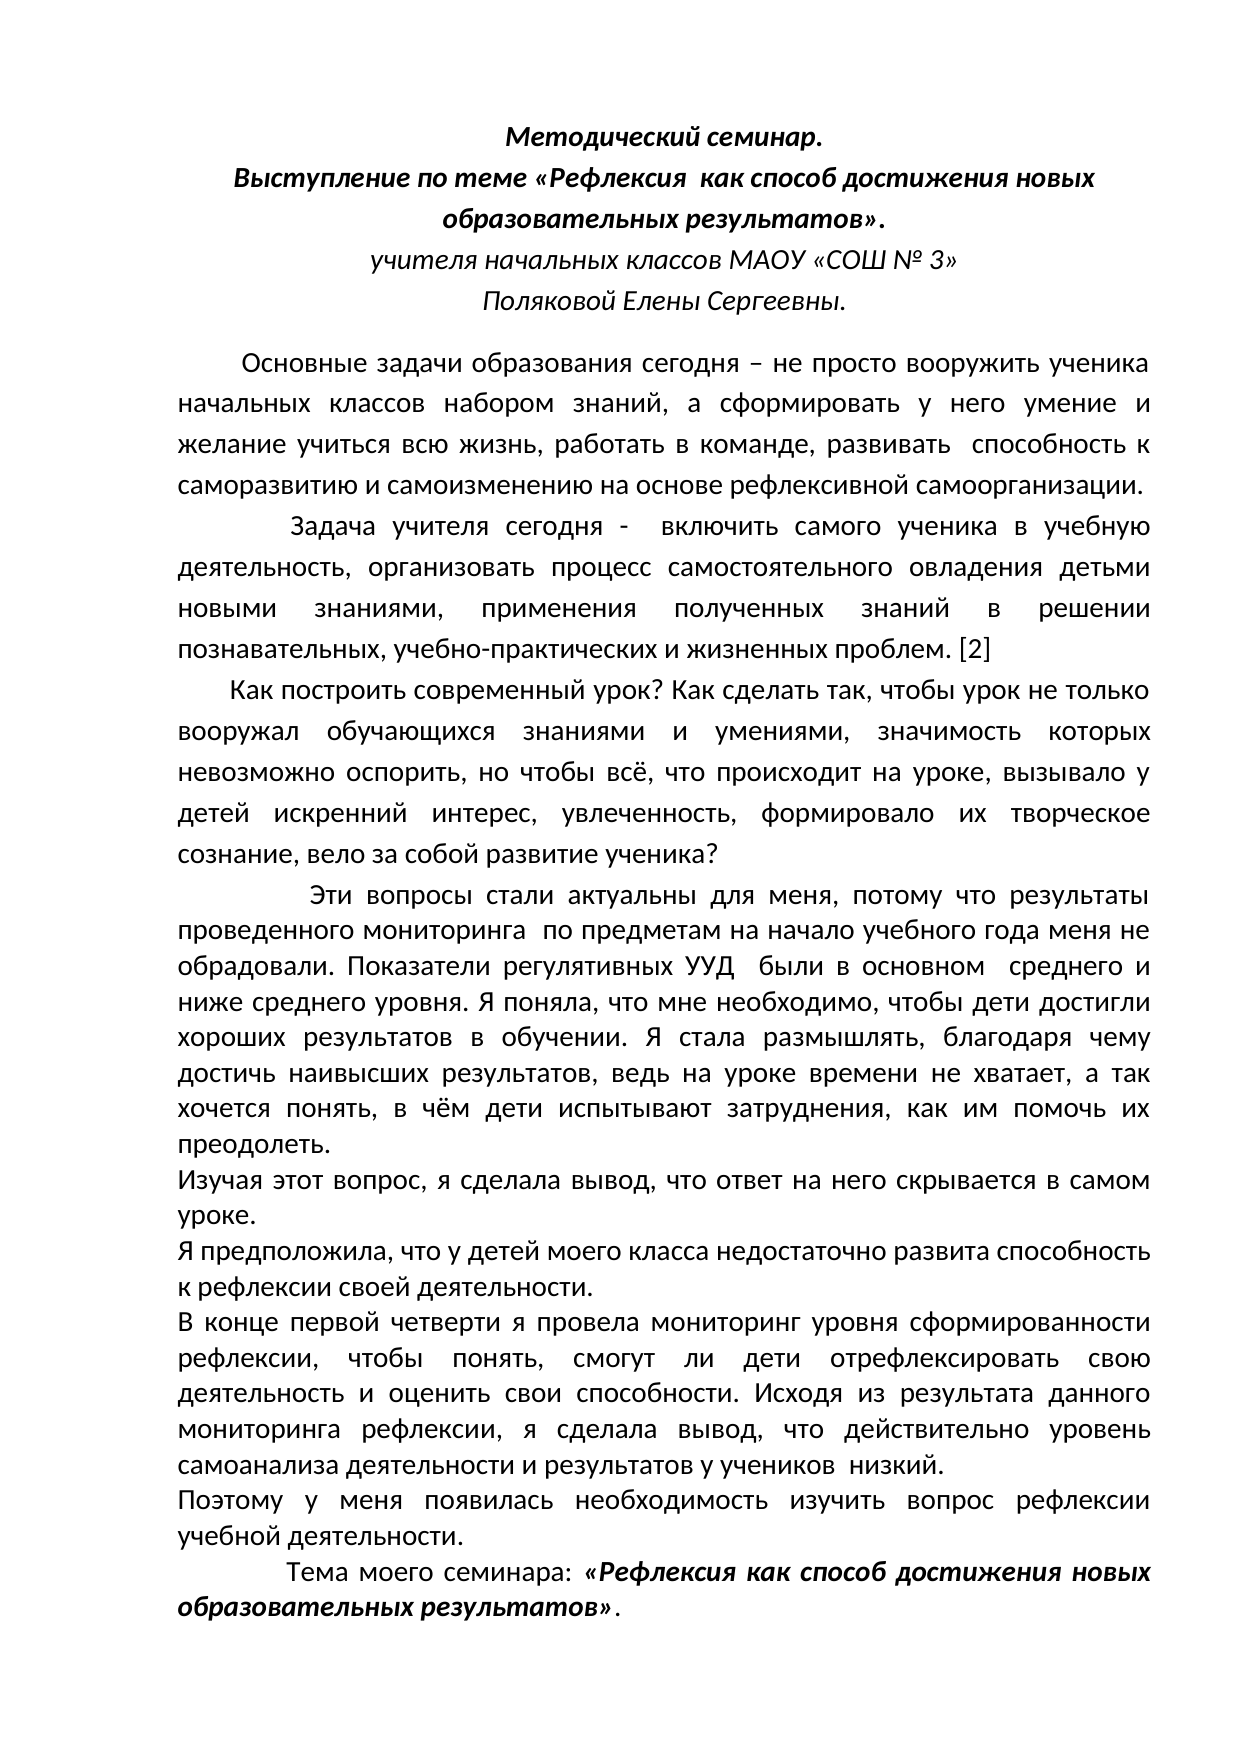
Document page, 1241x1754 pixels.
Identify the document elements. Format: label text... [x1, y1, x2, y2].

text Я предположила, что у детей моего класса недостаточно развита способность к рефлексии своей деятельности. [177, 1232, 1152, 1303]
text Основные задачи образования сегодня – не просто вооружить ученика начальных классов набором знаний, а сформировать у него умение и желание учиться всю жизнь, работать в команде, развивать способность к саморазвитию и самоизменению на основе рефлексивной самоорганизации. [177, 344, 1152, 502]
text учителя начальных классов МАОУ «СОШ № 3» [177, 241, 1152, 277]
text Тема моего семинара: «Рефлексия как способ достижения новых образовательных результатов». [177, 1553, 1152, 1624]
text Как построить современный урок? Как сделать так, чтобы урок не только вооружал обучающихся знаниями и умениями, значимость которых невозможно оспорить, но чтобы всё, что происходит на уроке, вызывало у детей искренний интерес, увлеченность, формировало их творческое сознание, вело за собой развитие ученика? [177, 671, 1152, 871]
text В конце первой четверти я провела мониторинг уровня сформированности рефлексии, чтобы понять, смогут ли дети отрефлексировать свою деятельность и оценить свои способности. Исходя из результата данного мониторинга рефлексии, я сделала вывод, что действительно уровень самоанализа деятельности и результатов у учеников низкий. [177, 1303, 1152, 1481]
text Поэтому у меня появилась необходимость изучить вопрос рефлексии учебной деятельности. [177, 1481, 1152, 1553]
text Изучая этот вопрос, я сделала вывод, что ответ на него скрывается в самом уроке. [177, 1161, 1152, 1232]
text Задача учителя сегодня - включить самого ученика в учебную деятельность, организовать процесс самостоятельного овладения детьми новыми знаниями, применения полученных знаний в решении познавательных, учебно-практических и жизненных проблем. [2] [177, 507, 1152, 666]
text Выступление по теме «Рефлексия как способ достижения новых образовательных результатов». [177, 159, 1152, 236]
text Поляковой Елены Сергеевны. [177, 282, 1152, 317]
text Методический семинар. [177, 118, 1152, 154]
text Эти вопросы стали актуальны для меня, потому что результаты проведенного мониторинга по предметам на начало учебного года меня не обрадовали. Показатели регулятивных УУД были в основном среднего и ниже среднего уровня. Я поняла, что мне необходимо, чтобы дети достигли хороших результатов в обучении. Я стала размышлять, благодаря чему достичь наивысших результатов, ведь на уроке времени не хватает, а так хочется понять, в чём дети испытывают затруднения, как им помочь их преодолеть. [177, 876, 1152, 1161]
